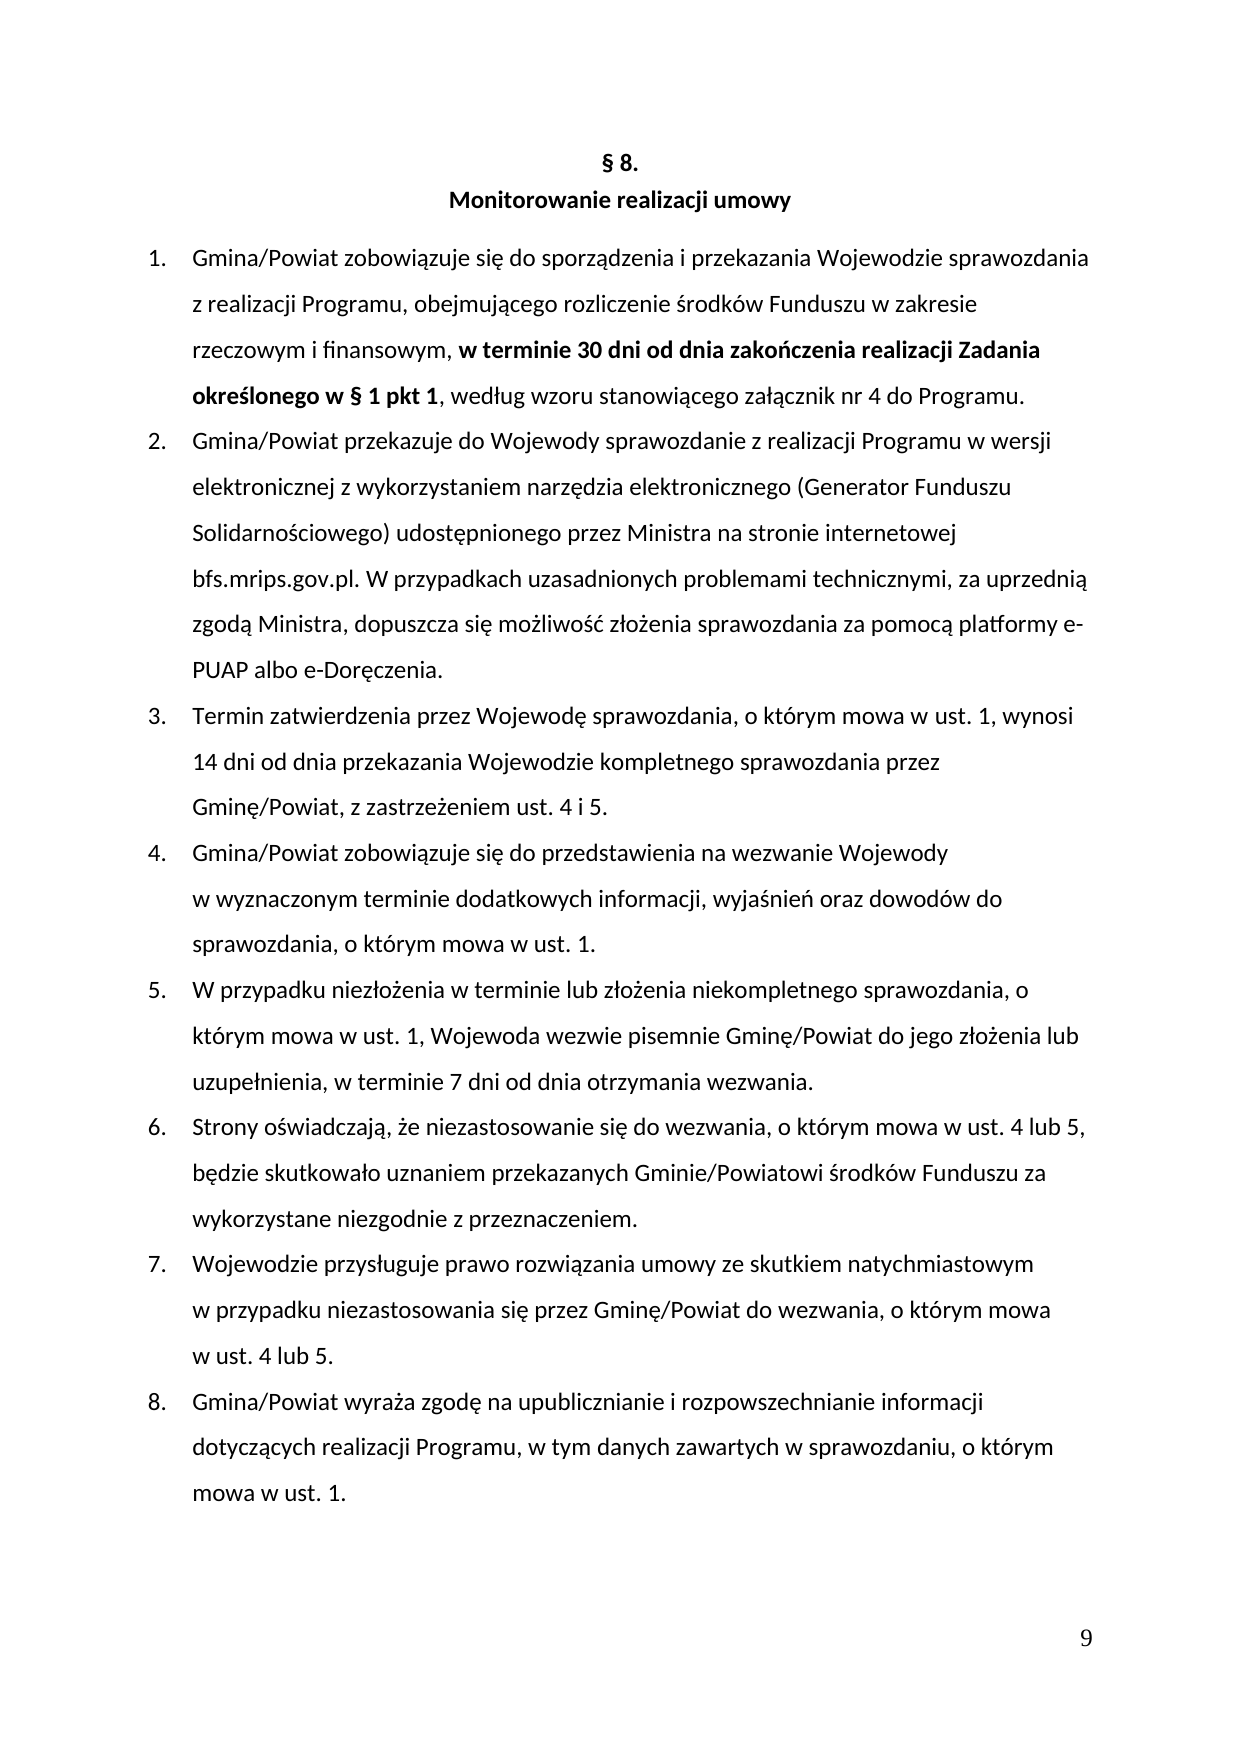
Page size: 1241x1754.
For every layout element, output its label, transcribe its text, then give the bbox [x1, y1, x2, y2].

subtitle Monitorowanie realizacji umowy [148, 185, 1093, 215]
list Gmina/Powiat przekazuje do Wojewody sprawozdanie z realizacji Programu w wersji elektronicznej z wykorzystaniem narzędzia elektronicznego (Generator Funduszu Solidarnościowego) udostępnionego przez Ministra na stronie internetowej bfs.mrips.gov.pl. W przypadkach uzasadnionych problemami technicznymi, za uprzednią zgodą Ministra, dopuszcza się możliwość złożenia sprawozdania za pomocą platformy e-PUAP albo e-Doręczenia. [148, 426, 1093, 685]
list Termin zatwierdzenia przez Wojewodę sprawozdania, o którym mowa w ust. 1, wynosi 14 dni od dnia przekazania Wojewodzie kompletnego sprawozdania przez Gminę/Powiat, z zastrzeżeniem ust. 4 i 5. [148, 700, 1093, 822]
list Wojewodzie przysługuje prawo rozwiązania umowy ze skutkiem natychmiastowym w przypadku niezastosowania się przez Gminę/Powiat do wezwania, o którym mowa w ust. 4 lub 5. [148, 1249, 1093, 1371]
subtitle § 8. [148, 148, 1093, 178]
list Gmina/Powiat wyraża zgodę na upublicznianie i rozpowszechnianie informacji dotyczących realizacji Programu, w tym danych zawartych w sprawozdaniu, o którym mowa w ust. 1. [148, 1386, 1093, 1508]
list Gmina/Powiat zobowiązuje się do przedstawienia na wezwanie Wojewody w wyznaczonym terminie dodatkowych informacji, wyjaśnień oraz dowodów do sprawozdania, o którym mowa w ust. 1. [148, 837, 1093, 959]
list Strony oświadczają, że niezastosowanie się do wezwania, o którym mowa w ust. 4 lub 5, będzie skutkowało uznaniem przekazanych Gminie/Powiatowi środków Funduszu za wykorzystane niezgodnie z przeznaczeniem. [148, 1111, 1093, 1233]
list Gmina/Powiat zobowiązuje się do sporządzenia i przekazania Wojewodzie sprawozdania z realizacji Programu, obejmującego rozliczenie środków Funduszu w zakresie rzeczowym i finansowym, w terminie 30 dni od dnia zakończenia realizacji Zadania określonego w § 1 pkt 1, według wzoru stanowiącego załącznik nr 4 do Programu. [148, 243, 1093, 410]
list W przypadku niezłożenia w terminie lub złożenia niekompletnego sprawozdania, o którym mowa w ust. 1, Wojewoda wezwie pisemnie Gminę/Powiat do jego złożenia lub uzupełnienia, w terminie 7 dni od dnia otrzymania wezwania. [148, 974, 1093, 1096]
